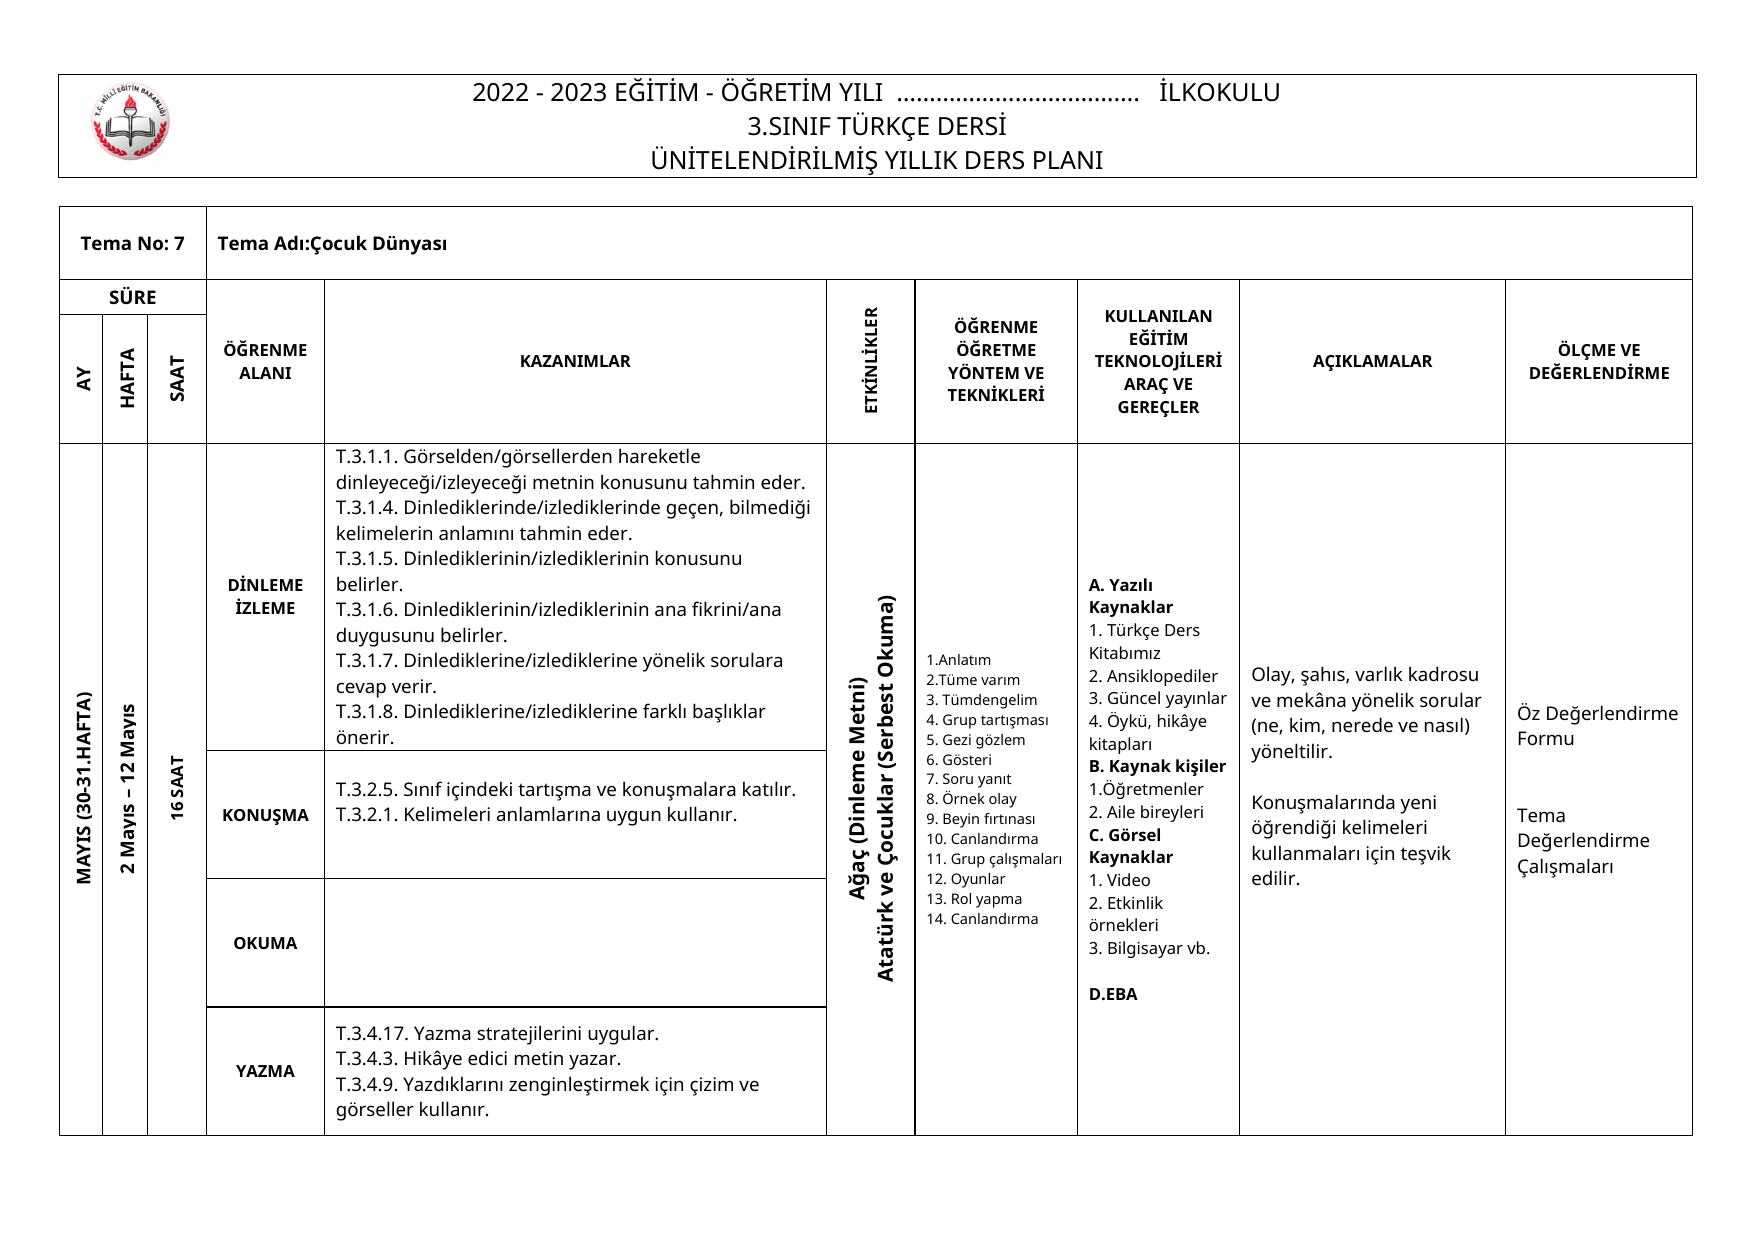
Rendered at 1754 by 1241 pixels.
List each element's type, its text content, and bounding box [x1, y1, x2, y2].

picture [85, 77, 175, 167]
table_cell 2 Mayıs – 12 Mayıs [103, 444, 147, 1134]
table_cell AY [60, 315, 102, 443]
table_cell MAYIS (30-31.HAFTA) [60, 444, 102, 1134]
table_cell ÖĞRENME ALANI [207, 280, 324, 443]
table_cell Öz Değerlendirme Formu Tema Değerlendirme Çalışmaları [1506, 444, 1692, 1134]
table_cell T.3.2.5. Sınıf içindeki tartışma ve konuşmalara katılır. T.3.2.1. Kelimeleri anlamlarına uygun kullanır. [325, 751, 826, 878]
table_header Tema No: 7 [60, 207, 206, 279]
table_cell Ağaç (Dinleme Metni) Atatürk ve Çocuklar (Serbest Okuma) [827, 444, 914, 1134]
table_cell SÜRE [60, 280, 206, 314]
table_cell KULLANILAN EĞİTİM TEKNOLOJİLERİ ARAÇ VE GEREÇLER [1078, 280, 1239, 443]
table_cell T.3.1.1. Görselden/görsellerden hareketle dinleyeceği/izleyeceği metnin konusunu tahmin eder. T.3.1.4. Dinlediklerinde/izlediklerinde geçen, bilmediği kelimelerin anlamını tahmin eder. T.3.1.5. Dinlediklerinin/izlediklerinin konusunu belirler. T.3.1.6. Dinlediklerinin/izlediklerinin ana fikrini/ana duygusunu belirler. T.3.1.7. Dinlediklerine/izlediklerine yönelik sorulara cevap verir. T.3.1.8. Dinlediklerine/izlediklerine farklı başlıklar önerir. [325, 444, 826, 750]
table_cell KONUŞMA [207, 751, 324, 878]
table_cell ETKİNLİKLER [827, 280, 914, 443]
table_cell AÇIKLAMALAR [1240, 280, 1505, 443]
table_cell DİNLEME İZLEME [207, 444, 324, 750]
table_cell ÖĞRENME ÖĞRETME YÖNTEM VE TEKNİKLERİ [916, 280, 1077, 443]
table_cell ÖLÇME VE DEĞERLENDİRME [1506, 280, 1692, 443]
table_cell A. Yazılı Kaynaklar 1. Türkçe Ders Kitabımız 2. Ansiklopediler 3. Güncel yayınlar 4. Öykü, hikâye kitapları B. Kaynak kişiler 1.Öğretmenler 2. Aile bireyleri C. Görsel Kaynaklar 1. Video 2. Etkinlik örnekleri 3. Bilgisayar vb. D.EBA [1078, 444, 1239, 1134]
table_cell KAZANIMLAR [325, 280, 826, 443]
table_cell Olay, şahıs, varlık kadrosu ve mekâna yönelik sorular (ne, kim, nerede ve nasıl) yöneltilir. Konuşmalarında yeni öğrendiği kelimeleri kullanmaları için teşvik edilir. [1240, 444, 1505, 1134]
table_cell YAZMA [207, 1008, 324, 1134]
table_cell OKUMA [207, 879, 324, 1006]
table_cell T.3.4.17. Yazma stratejilerini uygular. T.3.4.3. Hikâye edici metin yazar. T.3.4.9. Yazdıklarını zenginleştirmek için çizim ve görseller kullanır. [325, 1008, 826, 1134]
table_header Tema Adı:Çocuk Dünyası [207, 207, 1692, 279]
table_cell SAAT [148, 315, 206, 443]
table_cell HAFTA [103, 315, 147, 443]
table_cell [325, 879, 826, 1006]
table_cell 1.Anlatım 2.Tüme varım 3. Tümdengelim 4. Grup tartışması 5. Gezi gözlem 6. Gösteri 7. Soru yanıt 8. Örnek olay 9. Beyin fırtınası 10. Canlandırma 11. Grup çalışmaları 12. Oyunlar 13. Rol yapma 14. Canlandırma [916, 444, 1077, 1134]
table_cell 16 SAAT [148, 444, 206, 1134]
